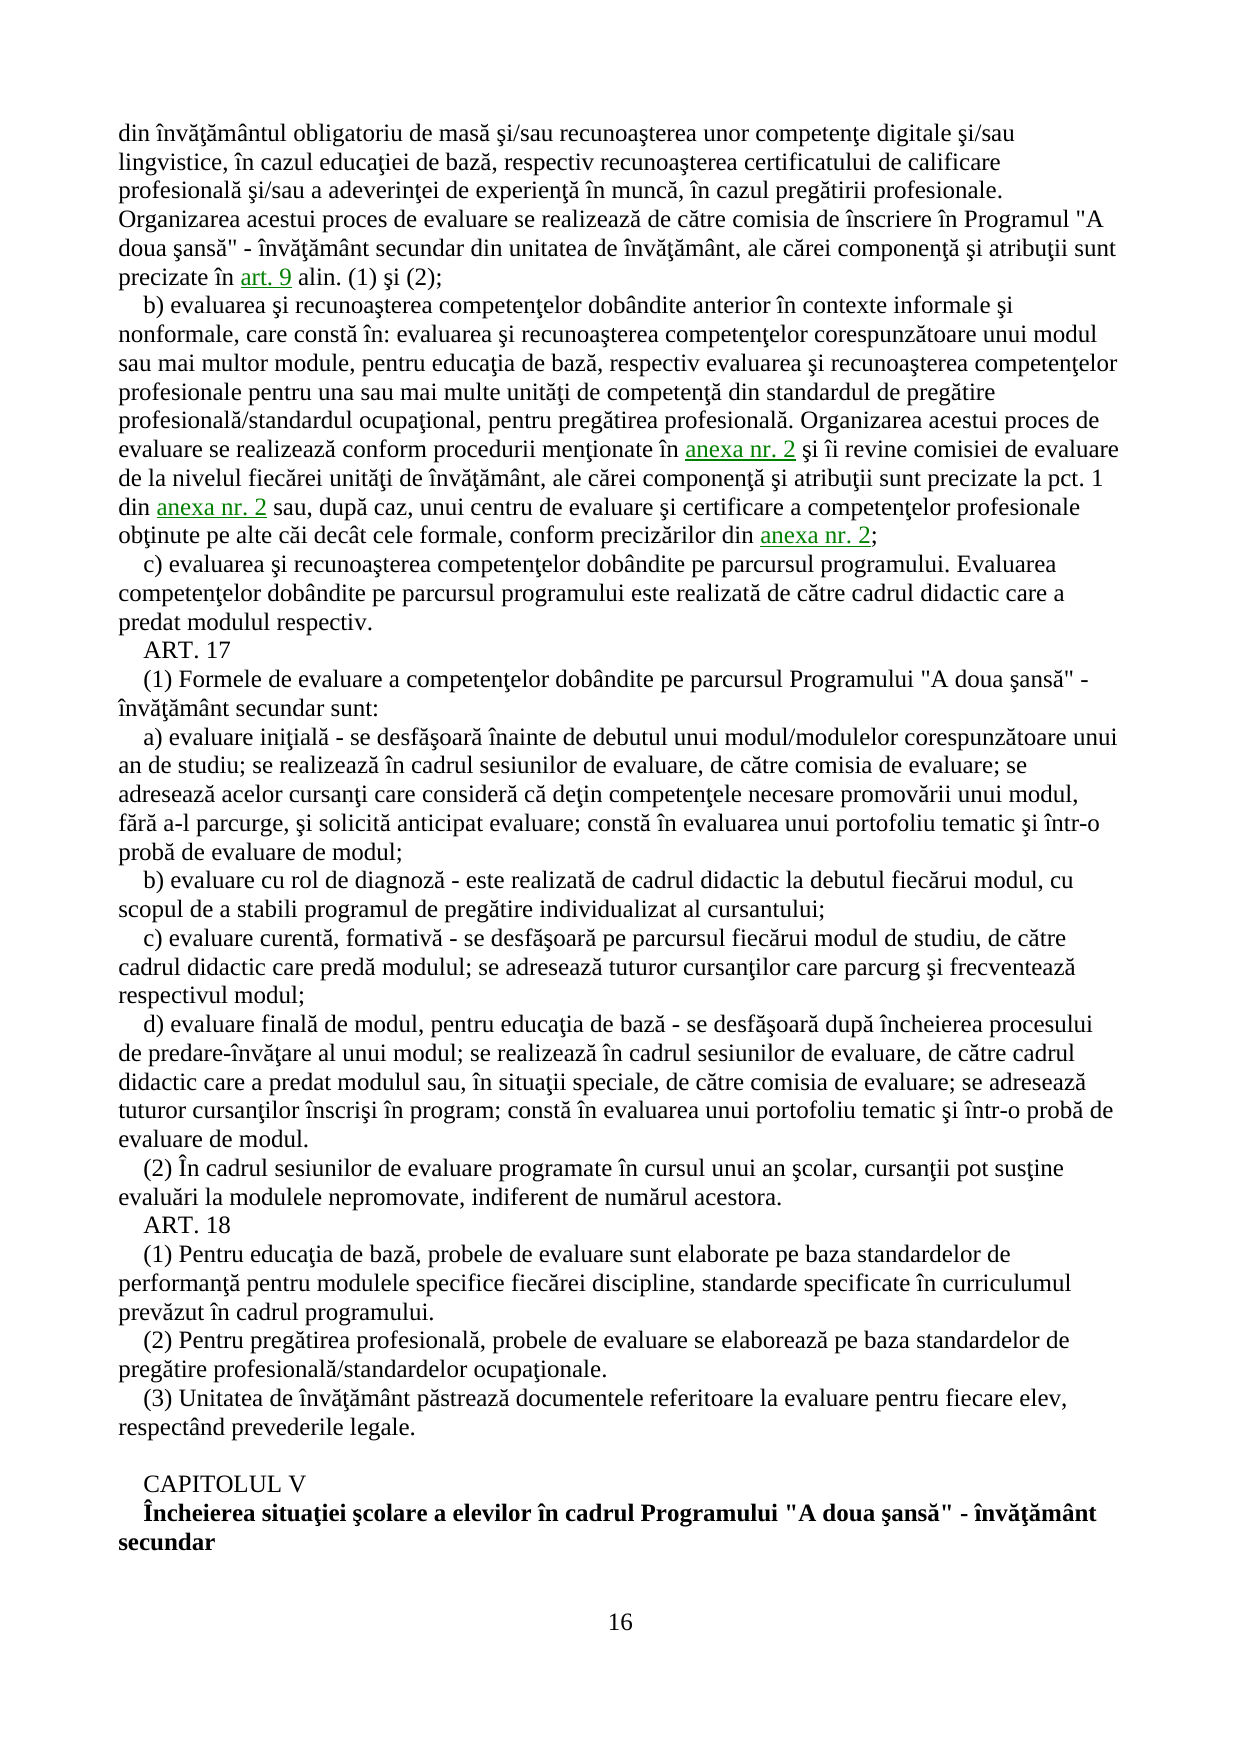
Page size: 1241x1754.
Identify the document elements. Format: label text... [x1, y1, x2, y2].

text b) evaluarea şi recunoaşterea competenţelor dobândite anterior în contexte informale şi nonformale, care constă în: evaluarea şi recunoaşterea competenţelor corespunzătoare unui modul sau mai multor module, pentru educaţia de bază, respectiv evaluarea şi recunoaşterea competenţelor profesionale pentru una sau mai multe unităţi de competenţă din standardul de pregătire profesională/standardul ocupaţional, pentru pregătirea profesională. Organizarea acestui proces de evaluare se realizează conform procedurii menţionate în anexa nr. 2 şi îi revine comisiei de evaluare de la nivelul fiecărei unităţi de învăţământ, ale cărei componenţă şi atribuţii sunt precizate la pct. 1 din anexa nr. 2 sau, după caz, unui centru de evaluare şi certificare a competenţelor profesionale obţinute pe alte căi decât cele formale, conform precizărilor din anexa nr. 2; [118, 291, 1122, 549]
text (3) Unitatea de învăţământ păstrează documentele referitoare la evaluare pentru fiecare elev, respectând prevederile legale. [118, 1383, 1122, 1441]
text ART. 17 [118, 636, 1122, 664]
text (2) Pentru pregătirea profesională, probele de evaluare se elaborează pe baza standardelor de pregătire profesională/standardelor ocupaţionale. [118, 1326, 1122, 1383]
text Încheierea situaţiei şcolare a elevilor în cadrul Programului "A doua şansă" - învăţământ secundar [118, 1498, 1122, 1556]
text ART. 18 [118, 1211, 1122, 1239]
text b) evaluare cu rol de diagnoză - este realizată de cadrul didactic la debutul fiecărui modul, cu scopul de a stabili programul de pregătire individualizat al cursantului; [118, 866, 1122, 923]
text c) evaluare curentă, formativă - se desfăşoară pe parcursul fiecărui modul de studiu, de către cadrul didactic care predă modulul; se adresează tuturor cursanţilor care parcurg şi frecventează respectivul modul; [118, 923, 1122, 1009]
text CAPITOLUL V [118, 1469, 1122, 1498]
text a) evaluare iniţială - se desfăşoară înainte de debutul unui modul/modulelor corespunzătoare unui an de studiu; se realizează în cadrul sesiunilor de evaluare, de către comisia de evaluare; se adresează acelor cursanţi care consideră că deţin competenţele necesare promovării unui modul, fără a-l parcurge, şi solicită anticipat evaluare; constă în evaluarea unui portofoliu tematic şi într-o probă de evaluare de modul; [118, 722, 1122, 866]
text (2) În cadrul sesiunilor de evaluare programate în cursul unui an şcolar, cursanţii pot susţine evaluări la modulele nepromovate, indiferent de numărul acestora. [118, 1153, 1122, 1211]
text (1) Pentru educaţia de bază, probele de evaluare sunt elaborate pe baza standardelor de performanţă pentru modulele specifice fiecărei discipline, standarde specificate în curriculumul prevăzut în cadrul programului. [118, 1239, 1122, 1326]
text c) evaluarea şi recunoaşterea competenţelor dobândite pe parcursul programului. Evaluarea competenţelor dobândite pe parcursul programului este realizată de către cadrul didactic care a predat modulul respectiv. [118, 549, 1122, 636]
text d) evaluare finală de modul, pentru educaţia de bază - se desfăşoară după încheierea procesului de predare-învăţare al unui modul; se realizează în cadrul sesiunilor de evaluare, de către cadrul didactic care a predat modulul sau, în situaţii speciale, de către comisia de evaluare; se adresează tuturor cursanţilor înscrişi în program; constă în evaluarea unui portofoliu tematic şi într-o probă de evaluare de modul. [118, 1009, 1122, 1153]
text (1) Formele de evaluare a competenţelor dobândite pe parcursul Programului "A doua şansă" - învăţământ secundar sunt: [118, 664, 1122, 722]
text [118, 118, 1122, 291]
